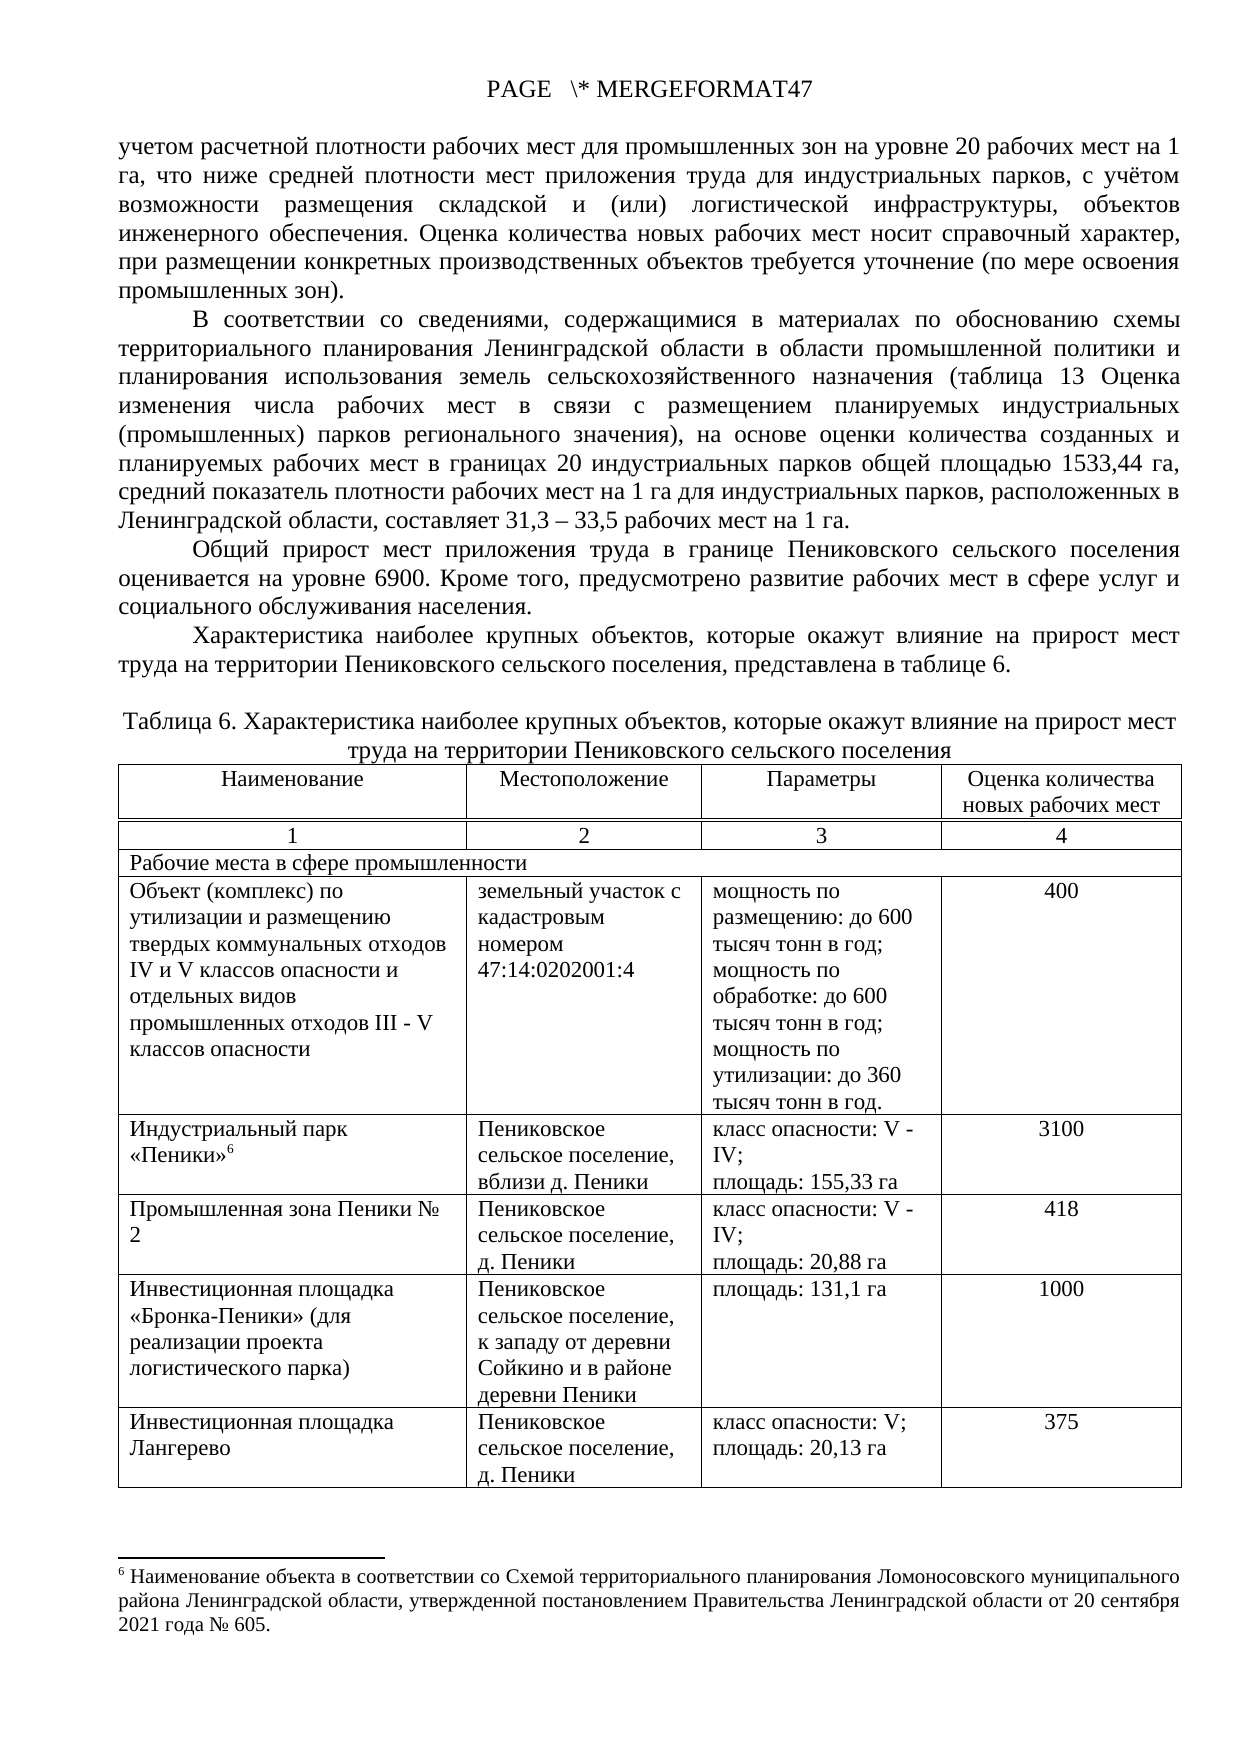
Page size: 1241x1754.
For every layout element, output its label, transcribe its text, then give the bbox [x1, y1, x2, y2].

table_cell 3100 [942, 1115, 1181, 1194]
text Общий прирост мест приложения труда в границе Пениковского сельского поселения оценивается на уровне 6900. Кроме того, предусмотрено развитие рабочих мест в сфере услуг и социального обслуживания населения. [118, 534, 1181, 620]
table_header Оценка количества новых рабочих мест [942, 765, 1181, 818]
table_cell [467, 1408, 701, 1487]
table_cell 400 [942, 877, 1181, 1114]
table_header 4 [942, 822, 1181, 848]
table_cell класс опасности: V - IV; площадь: 155,33 га [702, 1115, 941, 1194]
table_header Наименование [119, 765, 466, 818]
text Характеристика наиболее крупных объектов, которые окажут влияние на прирост мест труда на территории Пениковского сельского поселения, представлена в таблице 6. [118, 620, 1181, 678]
table_cell Пениковское сельское поселение, к западу от деревни Сойкино и в районе деревни Пеники [467, 1275, 701, 1407]
table_cell Объект (комплекс) по утилизации и размещению твердых коммунальных отходов IV и V классов опасности и отдельных видов промышленных отходов III - V классов опасности [119, 877, 466, 1114]
table_cell класс опасности: V; площадь: 20,13 га [702, 1408, 941, 1487]
table_cell Пениковское сельское поселение, д. Пеники [467, 1195, 701, 1274]
text Таблица 6. Характеристика наиболее крупных объектов, которые окажут влияние на прирост мест труда на территории Пениковского сельского поселения [118, 706, 1181, 764]
table_cell Инвестиционная площадка «Бронка-Пеники» (для реализации проекта логистического парка) [119, 1275, 466, 1407]
table_cell площадь: 131,1 га [702, 1275, 941, 1407]
table_cell Инвестиционная площадка Лангерево [119, 1408, 466, 1487]
table_cell Индустриальный парк «Пеники» [119, 1115, 466, 1194]
table_cell мощность по размещению: до 600 тысяч тонн в год; мощность по обработке: до 600 тысяч тонн в год; мощность по утилизации: до 360 тысяч тонн в год. [702, 877, 941, 1114]
table_header 1 [119, 822, 466, 848]
table_cell Рабочие места в сфере промышленности [119, 850, 1181, 876]
text В соответствии со сведениями, содержащимися в материалах по обоснованию схемы территориального планирования Ленинградской области в области промышленной политики и планирования использования земель сельскохозяйственного назначения (таблица 13 Оценка изменения числа рабочих мест в связи с размещением планируемых индустриальных (промышленных) парков регионального значения), на основе оценки количества созданных и планируемых рабочих мест в границах 20 индустриальных парков общей площадью 1533,44 га, средний показатель плотности рабочих мест на 1 га для индустриальных парков, расположенных в Ленинградской области, составляет 31,3 – 33,5 рабочих мест на 1 га. [118, 304, 1181, 534]
table_header 3 [702, 822, 941, 848]
table_cell класс опасности: V - IV; площадь: 20,88 га [702, 1195, 941, 1274]
table_cell 418 [942, 1195, 1181, 1274]
table_cell 1000 [942, 1275, 1181, 1407]
table_cell Пениковское сельское поселение, вблизи д. Пеники [467, 1115, 701, 1194]
table_cell земельный участок с кадастровым номером 47:14:0202001:4 [467, 877, 701, 1114]
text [118, 131, 1181, 304]
table_header Местоположение [467, 765, 701, 818]
table_header 2 [467, 822, 701, 848]
table_cell 375 [942, 1408, 1181, 1487]
table_cell Промышленная зона Пеники № 2 [119, 1195, 466, 1274]
table_header Параметры [702, 765, 941, 818]
